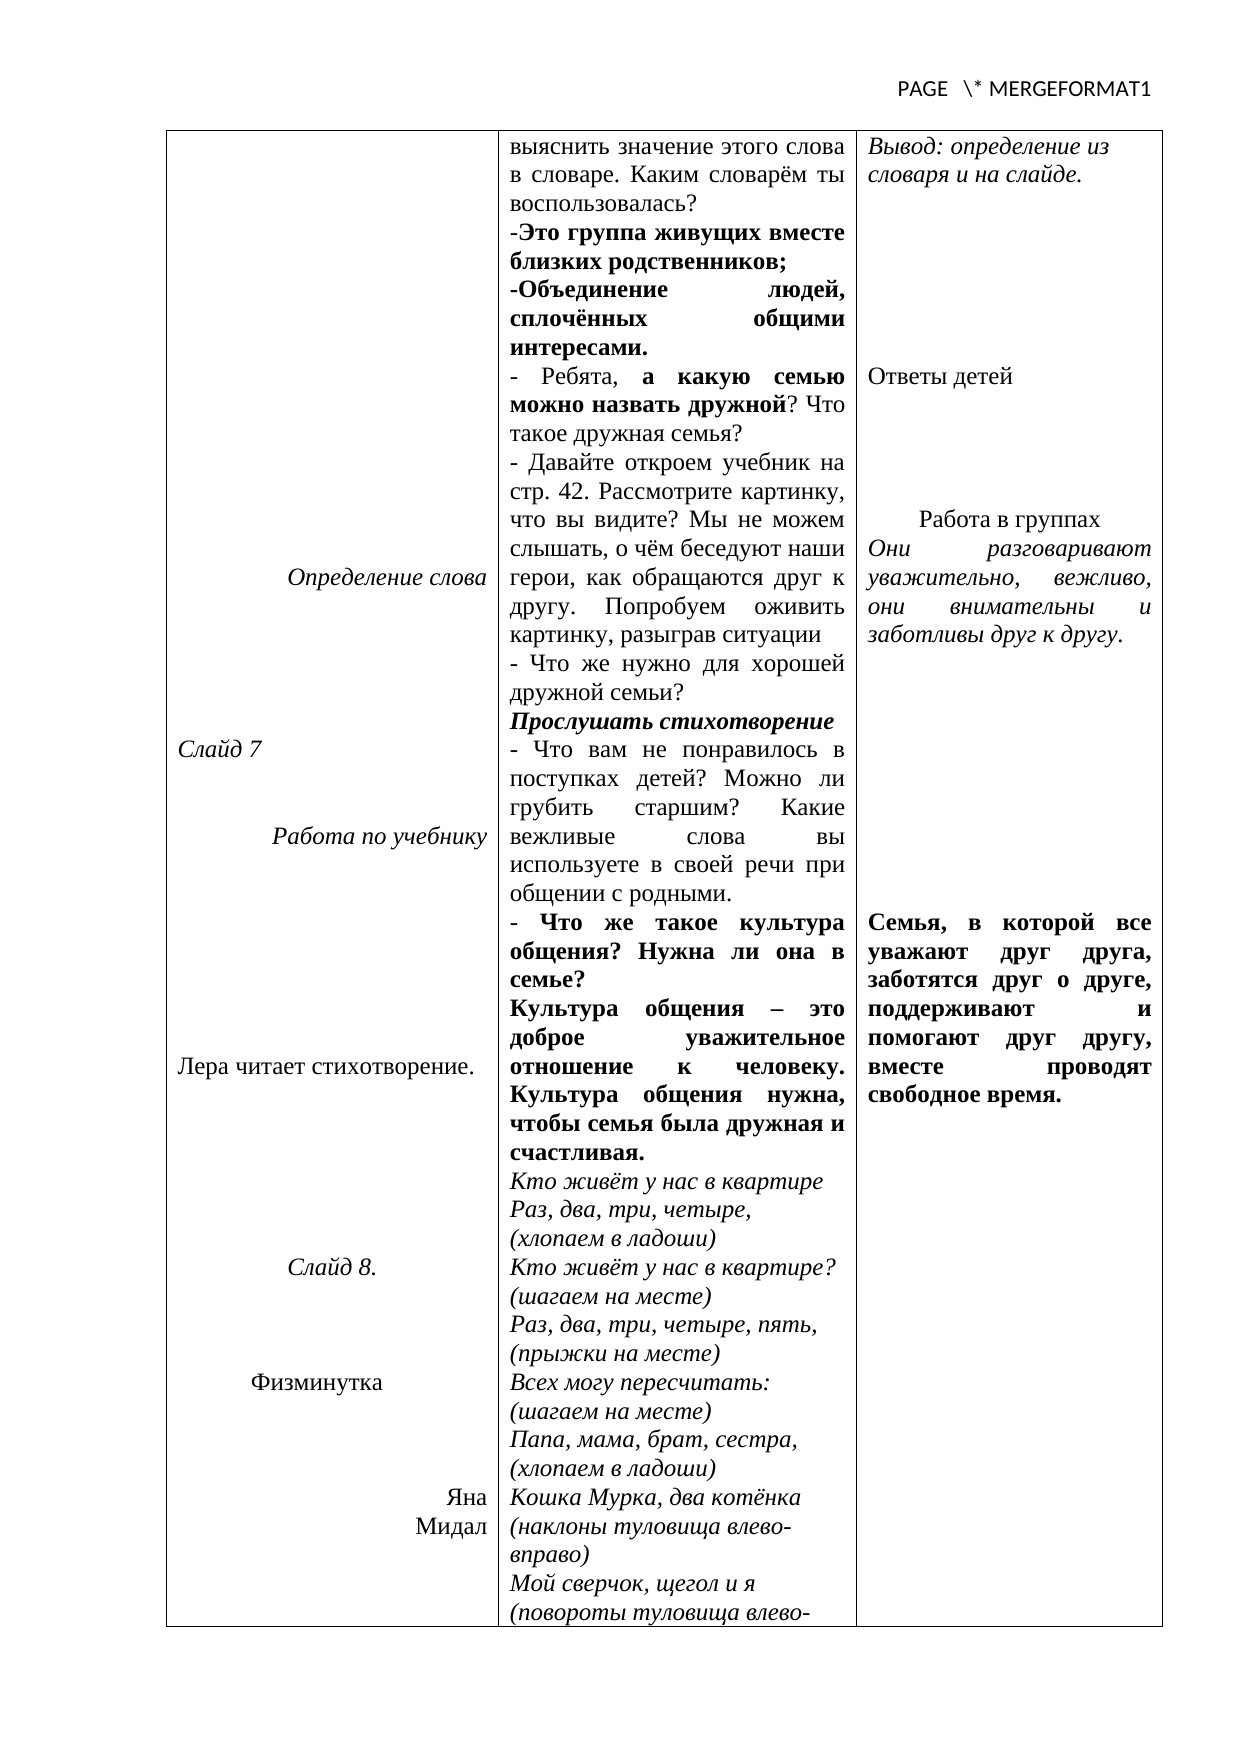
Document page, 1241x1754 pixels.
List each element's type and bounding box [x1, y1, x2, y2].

table_cell [499, 131, 856, 1626]
table_cell [167, 131, 498, 1626]
table_cell [857, 131, 1162, 1626]
